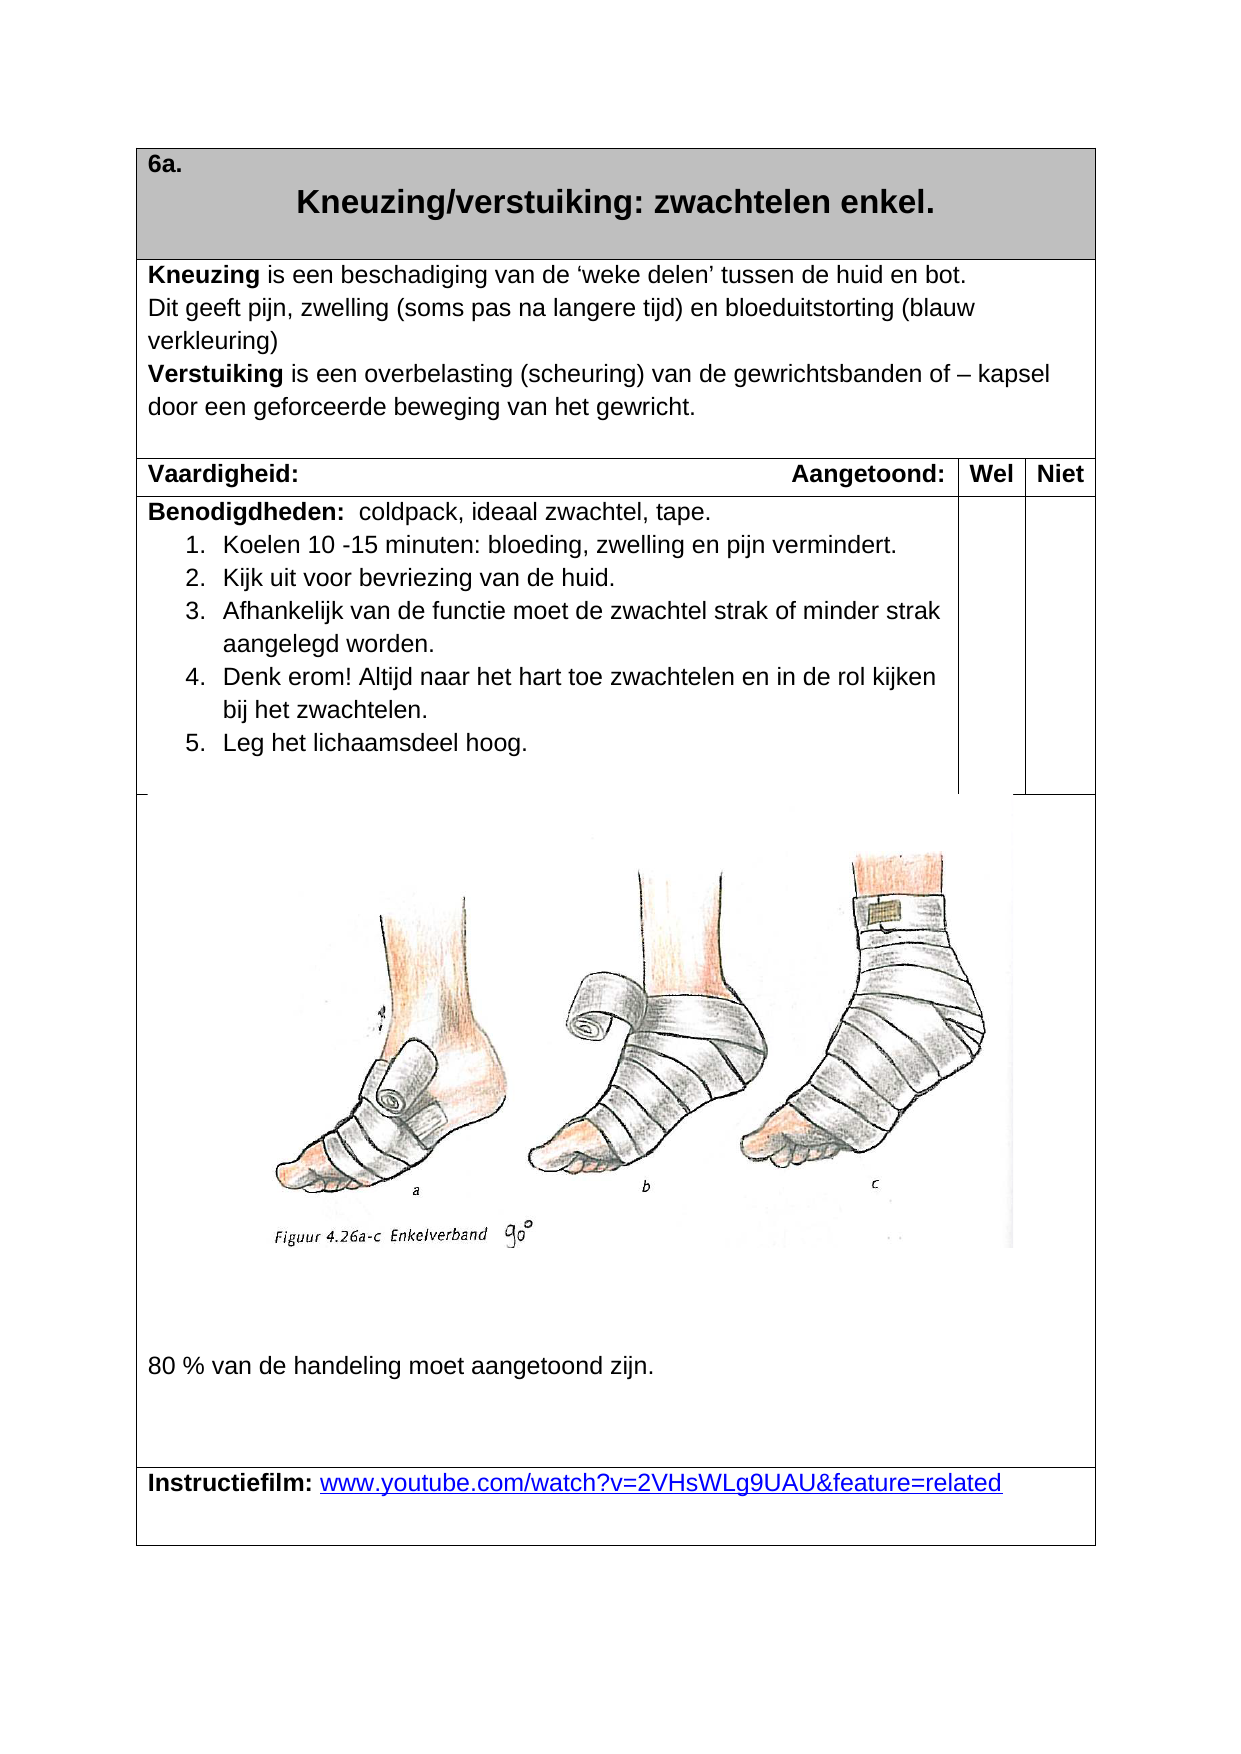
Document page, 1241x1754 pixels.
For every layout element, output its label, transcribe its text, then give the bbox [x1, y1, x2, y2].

table_cell 80 % van de handeling moet aangetoond zijn. [137, 795, 1095, 1467]
table_header 6a. Kneuzing/verstuiking: zwachtelen enkel. [137, 149, 1095, 259]
table_cell [1026, 497, 1095, 794]
table_cell Instructiefilm: www.youtube.com/watch?v=2VHsWLg9UAU&feature=related [137, 1468, 1095, 1545]
table_cell Vaardigheid: Aangetoond: [137, 459, 958, 496]
table_cell Benodigdheden: coldpack, ideaal zwachtel, tape. Koelen 10 -15 minuten: bloeding, zwelling en pijn vermindert. Kijk uit voor bevriezing van de huid. Afhankelijk van de functie moet de zwachtel strak of minder strak aangelegd worden. Denk erom! Altijd naar het hart toe zwachtelen en in de rol kijken bij het zwachtelen. Leg het lichaamsdeel hoog. [137, 497, 958, 794]
table_cell Wel [959, 459, 1025, 496]
table_cell [959, 497, 1025, 794]
table_cell Kneuzing is een beschadiging van de ‘weke delen’ tussen de huid en bot. Dit geeft pijn, zwelling (soms pas na langere tijd) en bloeduitstorting (blauw verkleuring) Verstuiking is een overbelasting (scheuring) van de gewrichtsbanden of – kapsel door een geforceerde beweging van het gewricht. [137, 260, 1095, 458]
table_cell Niet [1026, 459, 1095, 496]
